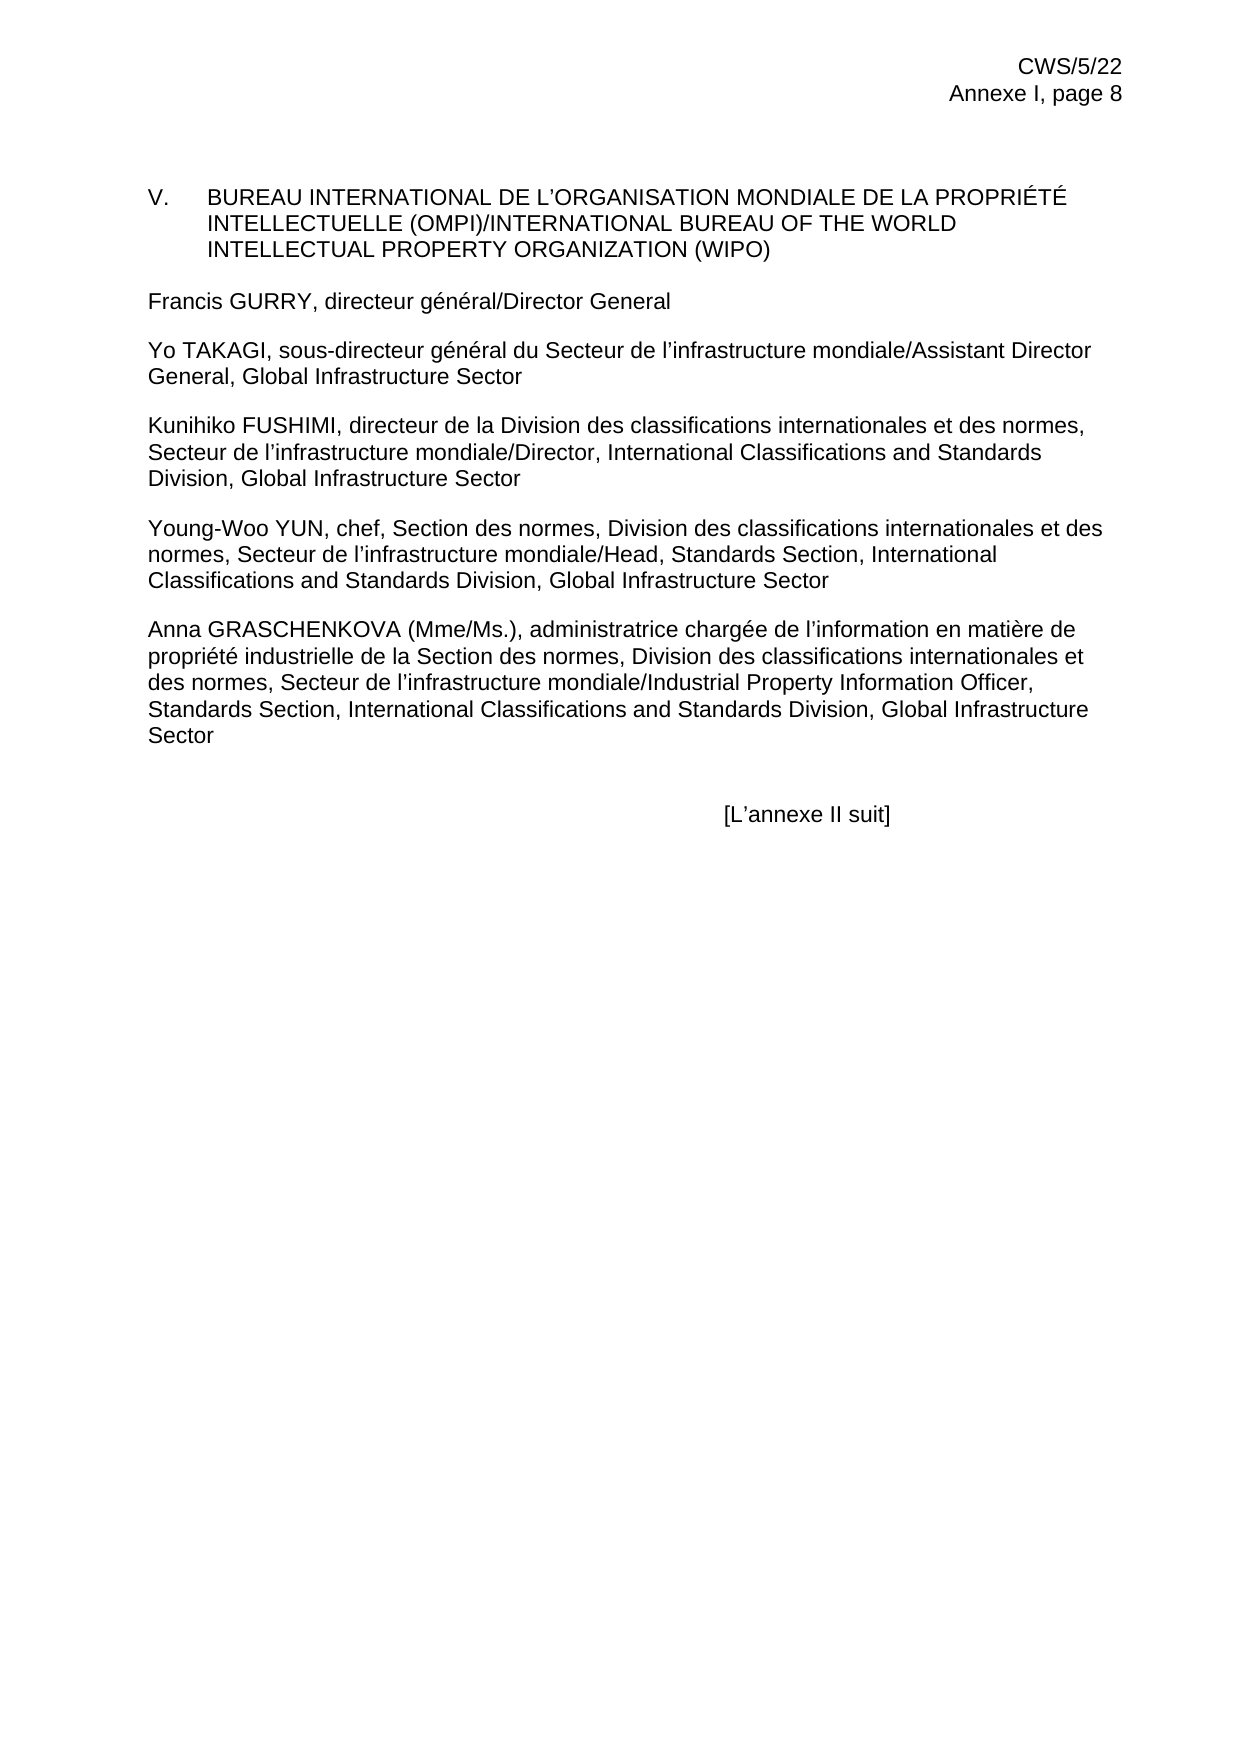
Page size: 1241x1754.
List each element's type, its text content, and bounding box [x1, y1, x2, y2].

subtitle V. BUREAU INTERNATIONAL DE L’ORGANISATION MONDIALE DE LA PROPRIÉTÉ INTELLECTUELLE (OMPI)/INTERNATIONAL BUREAU OF THE WORLD intellectual property organization (WIPO) [148, 183, 1122, 263]
text Young-Woo YUN, chef, Section des normes, Division des classifications internationales et des normes, Secteur de l’infrastructure mondiale/Head, Standards Section, International Classifications and Standards Division, Global Infrastructure Sector [148, 514, 1122, 593]
text Francis GURRY, directeur général/Director General [148, 288, 1122, 314]
text [L’annexe II suit] [724, 801, 1122, 827]
text Anna GRASCHENKOVA (Mme/Ms.), administratrice chargée de l’information en matière de propriété industrielle de la Section des normes, Division des classifications internationales et des normes, Secteur de l’infrastructure mondiale/Industrial Property Information Officer, Standards Section, International Classifications and Standards Division, Global Infrastructure Sector [148, 616, 1122, 748]
text Kunihiko FUSHIMI, directeur de la Division des classifications internationales et des normes, Secteur de l’infrastructure mondiale/Director, International Classifications and Standards Division, Global Infrastructure Sector [148, 412, 1122, 492]
text Yo TAKAGI, sous-directeur général du Secteur de l’infrastructure mondiale/Assistant Director General, Global Infrastructure Sector [148, 337, 1122, 389]
